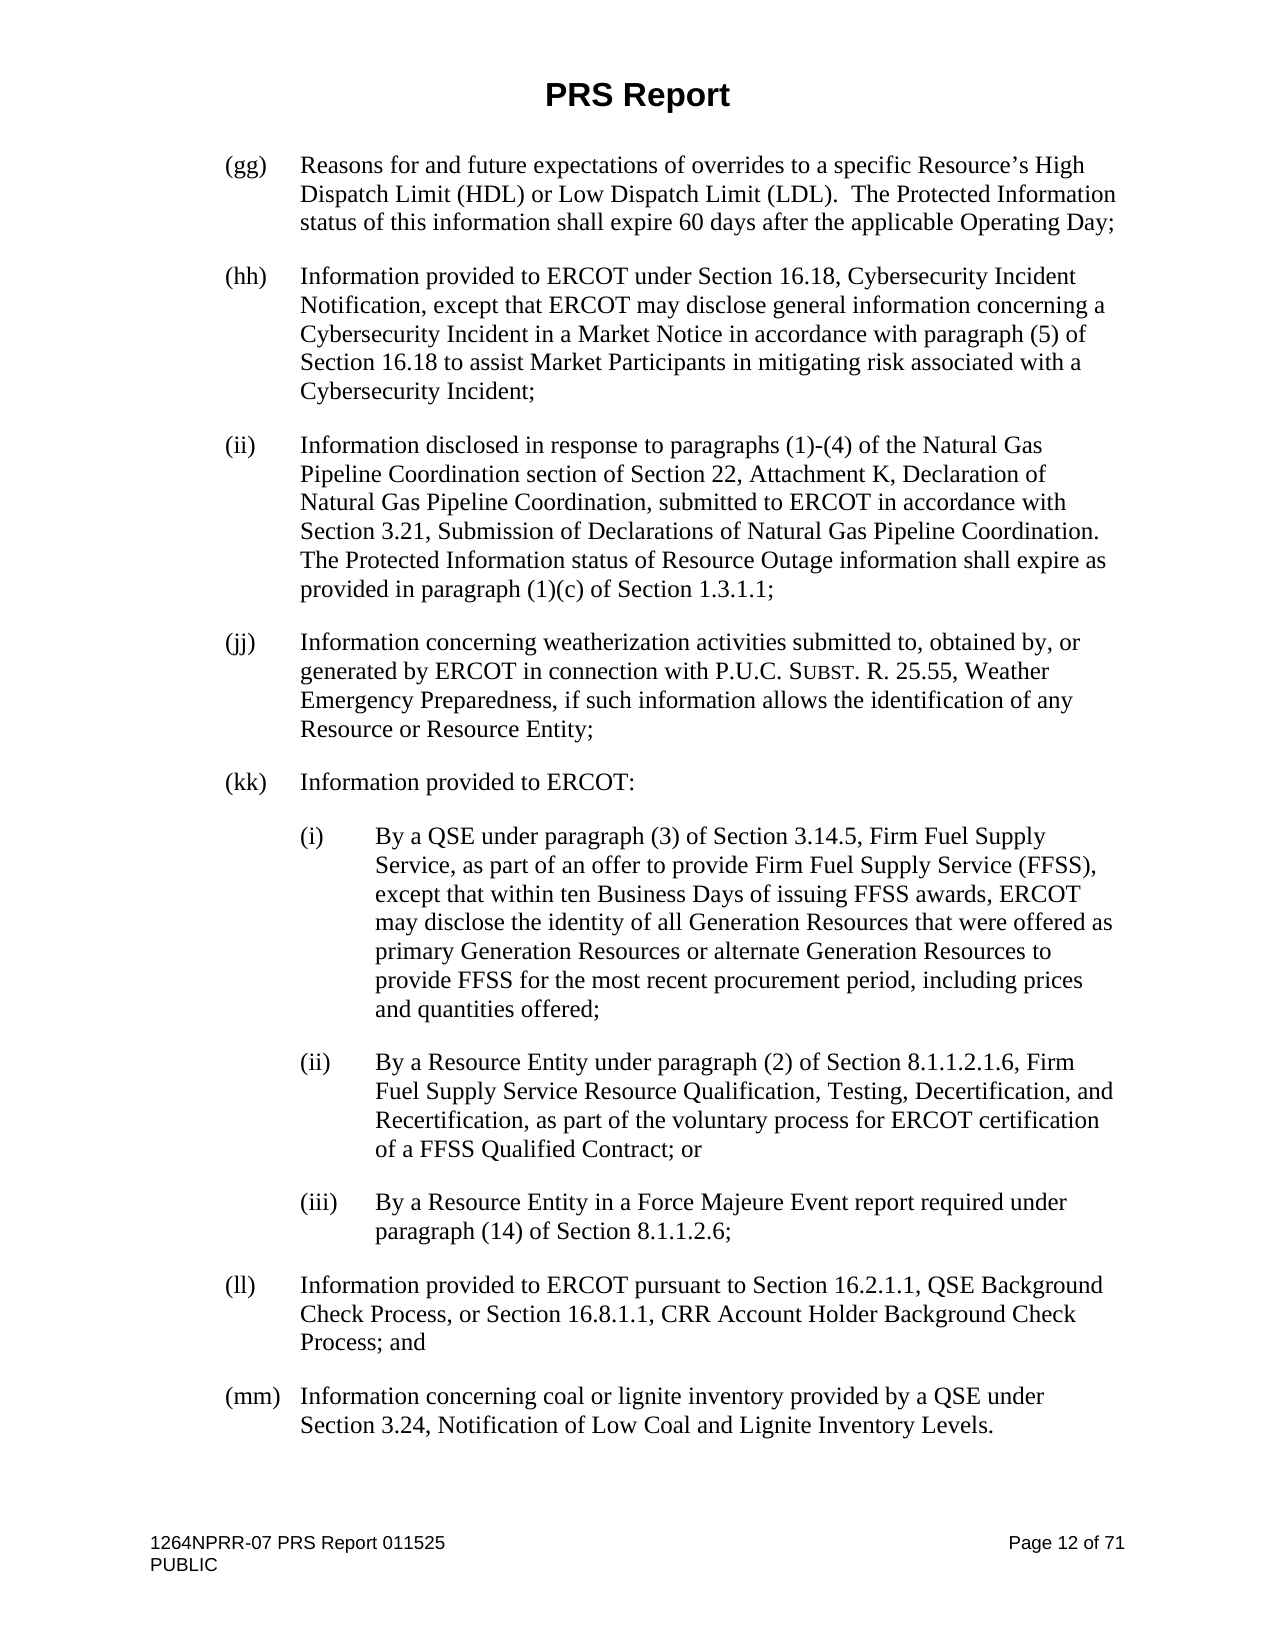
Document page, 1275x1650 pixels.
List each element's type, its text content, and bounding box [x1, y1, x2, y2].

text (ll) Information provided to ERCOT pursuant to Section 16.2.1.1, QSE Background Check Process, or Section 16.8.1.1, CRR Account Holder Background Check Process; and [225, 1270, 1125, 1356]
text (mm) Information concerning coal or lignite inventory provided by a QSE under Section 3.24, Notification of Low Coal and Lignite Inventory Levels. [225, 1381, 1125, 1439]
text (kk) Information provided to ERCOT: [225, 767, 1125, 796]
text (ii) By a Resource Entity under paragraph (2) of Section 8.1.1.2.1.6, Firm Fuel Supply Service Resource Qualification, Testing, Decertification, and Recertification, as part of the voluntary process for ERCOT certification of a FFSS Qualified Contract; or [300, 1047, 1125, 1162]
list (gg) Reasons for and future expectations of overrides to a specific Resource’s High Dispatch Limit (HDL) or Low Dispatch Limit (LDL). The Protected Information status of this information shall expire 60 days after the applicable Operating Day; [225, 150, 1125, 236]
text (i) By a QSE under paragraph (3) of Section 3.14.5, Firm Fuel Supply Service, as part of an offer to provide Firm Fuel Supply Service (FFSS), except that within ten Business Days of issuing FFSS awards, ERCOT may disclose the identity of all Generation Resources that were offered as primary Generation Resources or alternate Generation Resources to provide FFSS for the most recent procurement period, including prices and quantities offered; [300, 821, 1125, 1022]
list (hh) Information provided to ERCOT under Section 16.18, Cybersecurity Incident Notification, except that ERCOT may disclose general information concerning a Cybersecurity Incident in a Market Notice in accordance with paragraph (5) of Section 16.18 to assist Market Participants in mitigating risk associated with a Cybersecurity Incident; [225, 261, 1125, 405]
list (ii) Information disclosed in response to paragraphs (1)-(4) of the Natural Gas Pipeline Coordination section of Section 22, Attachment K, Declaration of Natural Gas Pipeline Coordination, submitted to ERCOT in accordance with Section 3.21, Submission of Declarations of Natural Gas Pipeline Coordination. The Protected Information status of Resource Outage information shall expire as provided in paragraph (1)(c) of Section 1.3.1.1; [225, 430, 1125, 602]
text (jj) Information concerning weatherization activities submitted to, obtained by, or generated by ERCOT in connection with P.U.C. Subst. R. 25.55, Weather Emergency Preparedness, if such information allows the identification of any Resource or Resource Entity; [225, 627, 1125, 742]
text (iii) By a Resource Entity in a Force Majeure Event report required under paragraph (14) of Section 8.1.1.2.6; [300, 1187, 1125, 1245]
